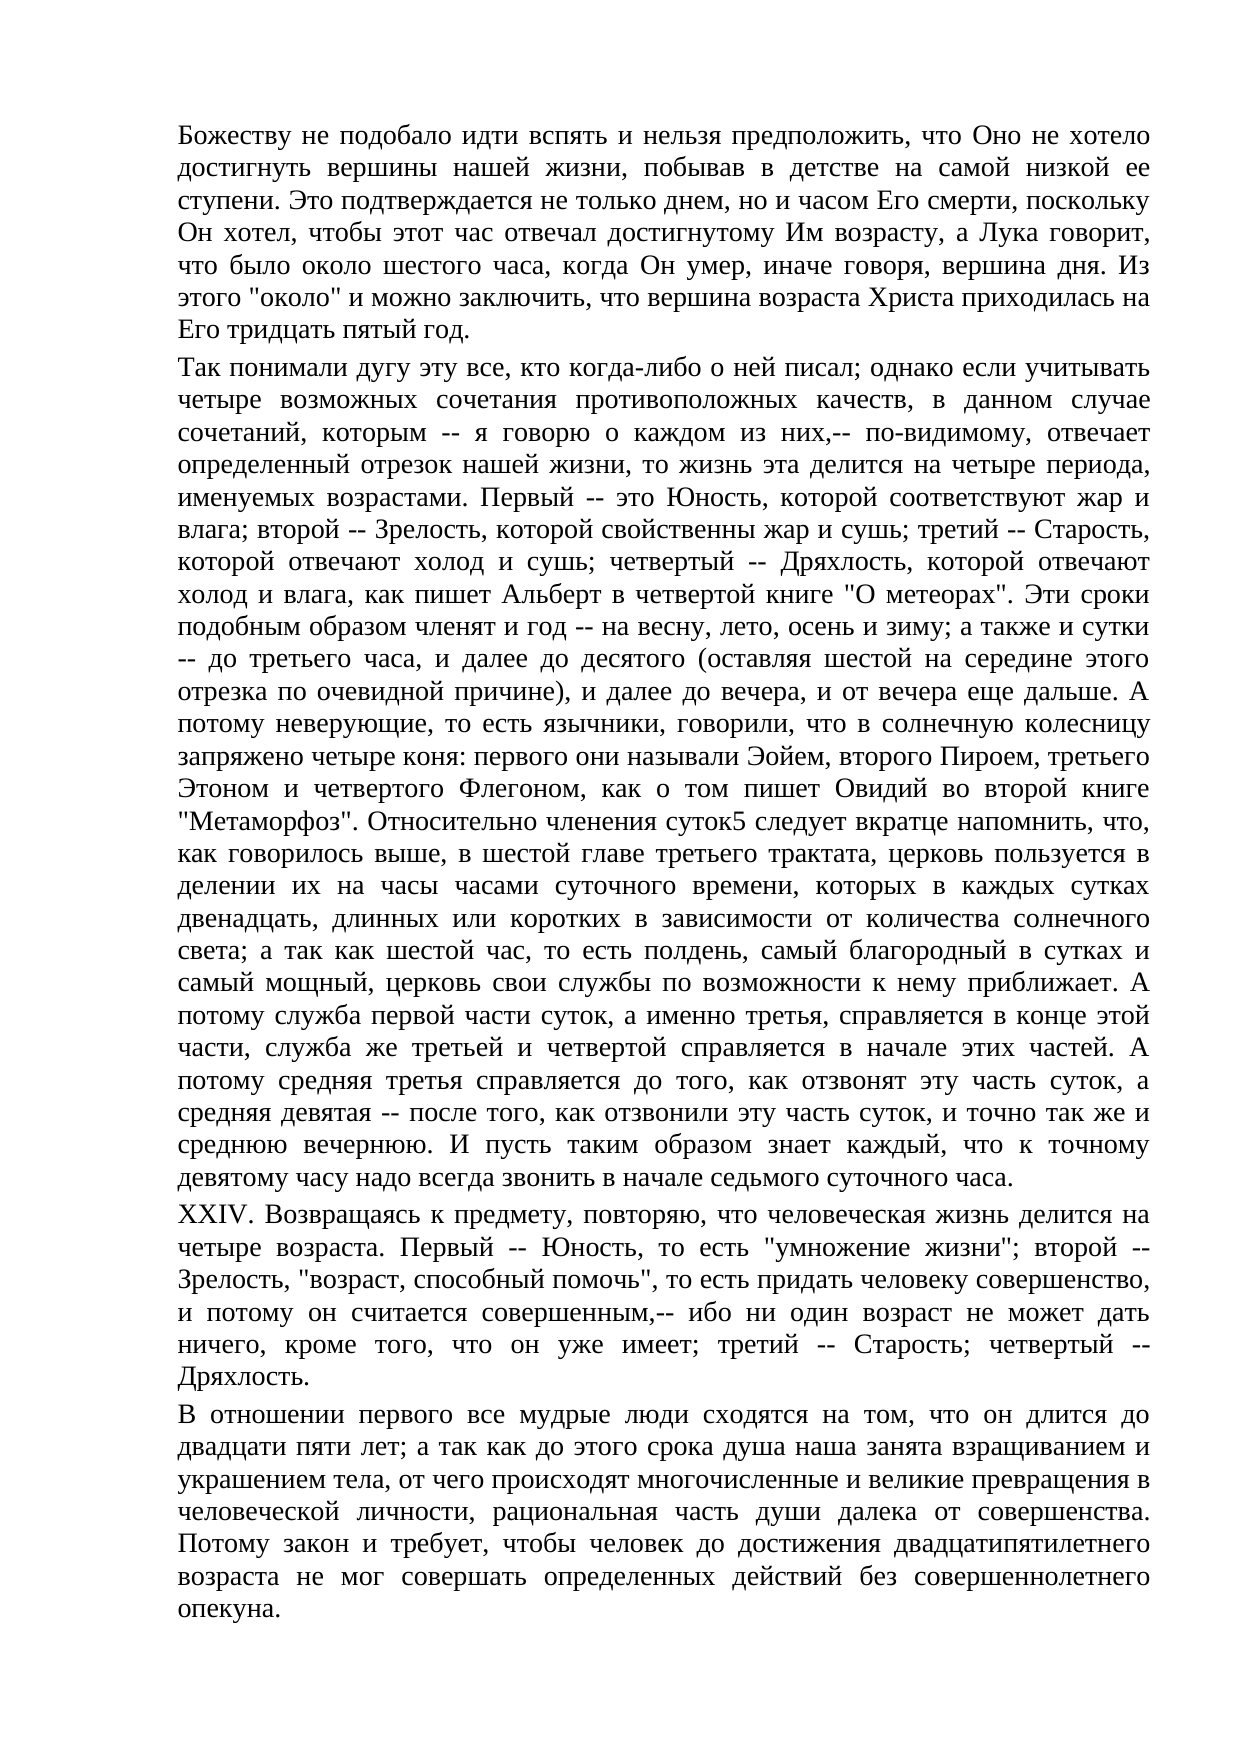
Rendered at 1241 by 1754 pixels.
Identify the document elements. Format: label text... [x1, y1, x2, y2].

text Так понимали дугу эту все, кто когда-либо о ней писал; однако если учитывать четыре возможных сочетания противоположных качеств, в данном случае сочетаний, которым -- я говорю о каждом из них,-- по-видимому, отвечает определенный отрезок нашей жизни, то жизнь эта делится на четыре периода, именуемых возрастами. Первый -- это Юность, которой соответствуют жар и влага; второй -- Зрелость, которой свойственны жар и сушь; третий -- Старость, которой отвечают холод и сушь; четвертый -- Дряхлость, которой отвечают холод и влага, как пишет Альберт в четвертой книге "О метеорах". Эти сроки подобным образом членят и год -- на весну, лето, осень и зиму; а также и сутки -- до третьего часа, и далее до десятого (оставляя шестой на середине этого отрезка по очевидной причине), и далее до вечера, и от вечера еще дальше. А потому неверующие, то есть язычники, говорили, что в солнечную колесницу запряжено четыре коня: первого они называли Эойем, второго Пироем, третьего Этоном и четвертого Флегоном, как о том пишет Овидий во второй книге "Метаморфоз". Относительно членения суток5 следует вкратце напомнить, что, как говорилось выше, в шестой главе третьего трактата, церковь пользуется в делении их на часы часами суточного времени, которых в каждых сутках двенадцать, длинных или коротких в зависимости от количества солнечного света; а так как шестой час, то есть полдень, самый благородный в сутках и самый мощный, церковь свои службы по возможности к нему приближает. А потому служба первой части суток, а именно третья, справляется в конце этой части, служба же третьей и четвертой справляется в начале этих частей. А потому средняя третья справляется до того, как отзвонят эту часть суток, а средняя девятая -- после того, как отзвонили эту часть суток, и точно так же и среднюю вечернюю. И пусть таким образом знает каждый, что к точному девятому часу надо всегда звонить в начале седьмого суточного часа. [177, 350, 1152, 1192]
text XXIV. Возвращаясь к предмету, повторяю, что человеческая жизнь делится на четыре возраста. Первый -- Юность, то есть "умножение жизни"; второй -- Зрелость, "возраст, способный помочь", то есть придать человеку совершенство, и потому он считается совершенным,-- ибо ни один возраст не может дать ничего, кроме того, что он уже имеет; третий -- Старость; четвертый -- Дряхлость. [177, 1197, 1152, 1392]
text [177, 118, 1152, 345]
text В отношении первого все мудрые люди сходятся на том, что он длится до двадцати пяти лет; а так как до этого срока душа наша занята взращиванием и украшением тела, от чего происходят многочисленные и великие превращения в человеческой личности, рациональная часть души далека от совершенства. Потому закон и требует, чтобы человек до достижения двадцатипятилетнего возраста не мог совершать определенных действий без совершеннолетнего опекуна. [177, 1397, 1152, 1624]
